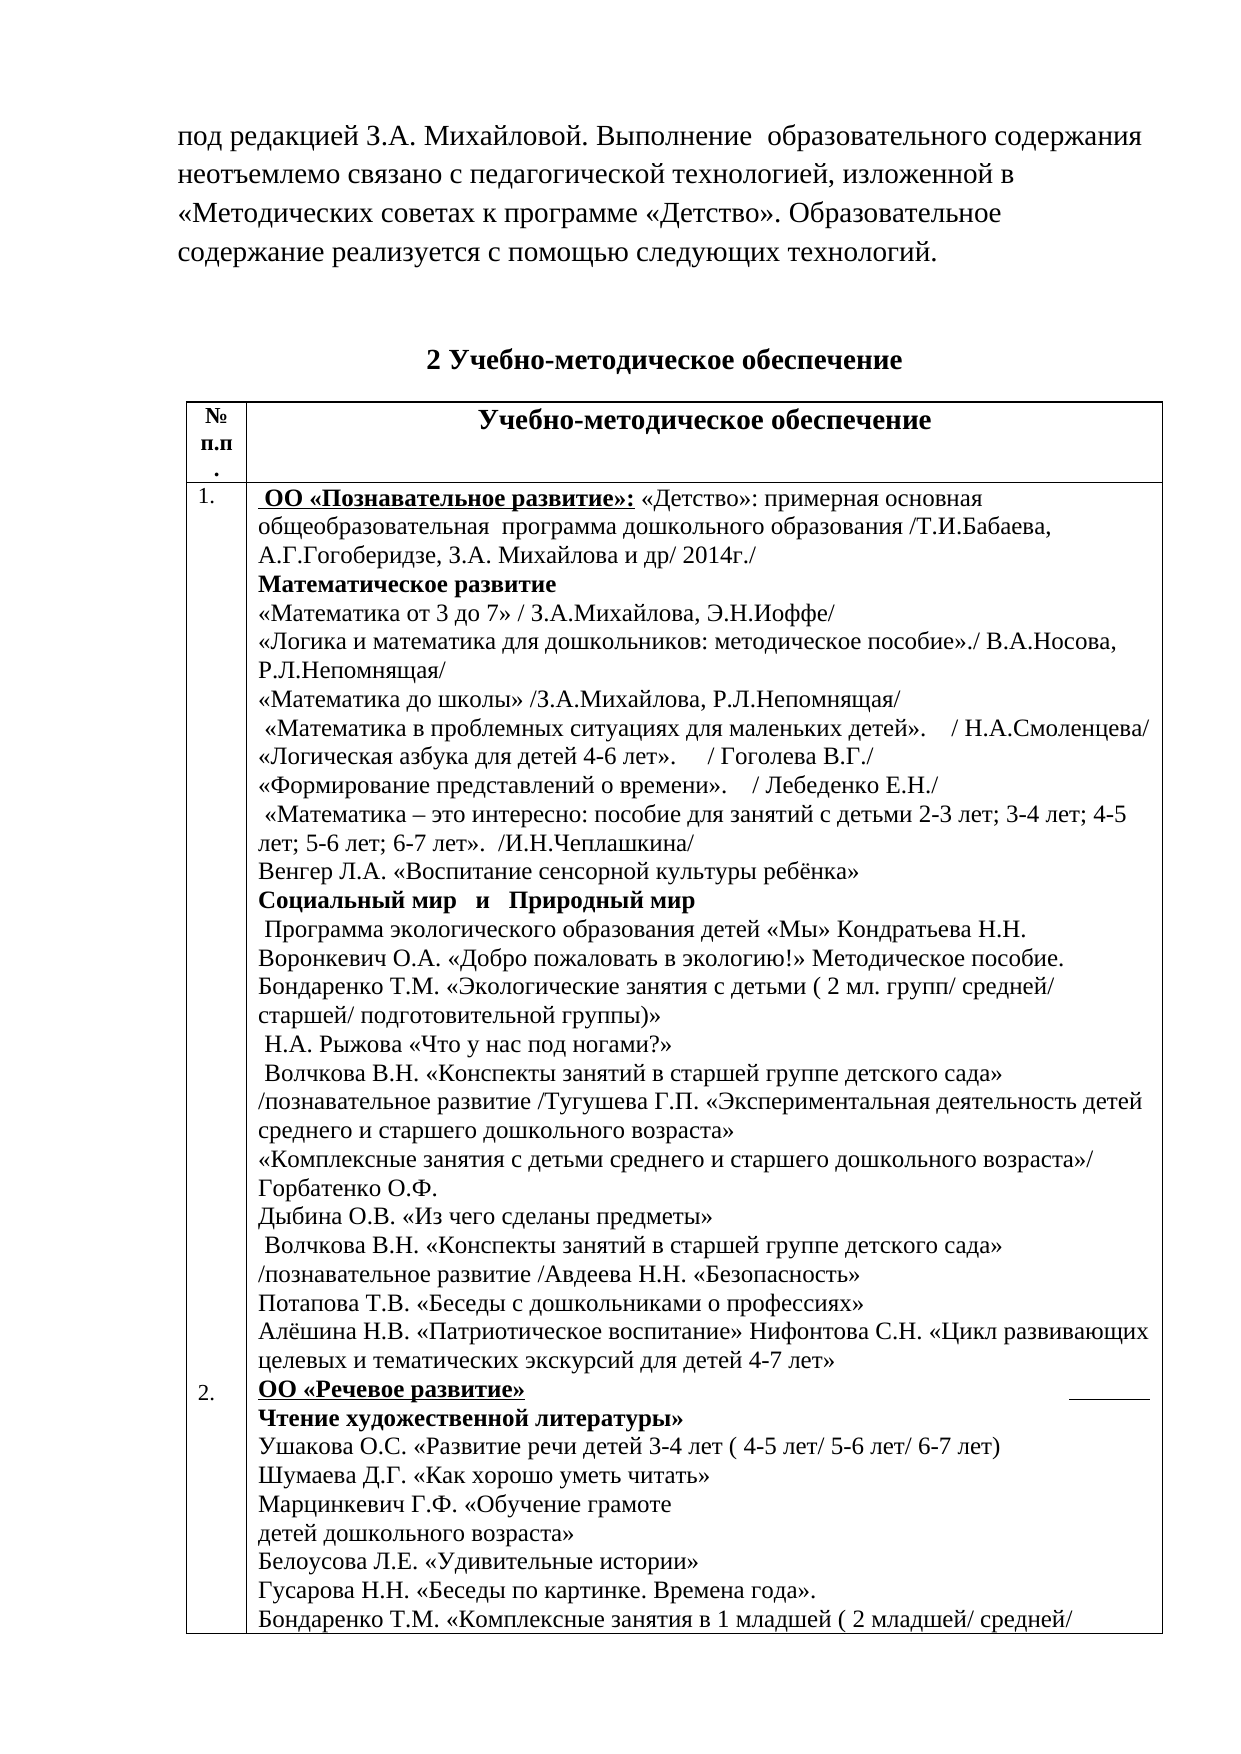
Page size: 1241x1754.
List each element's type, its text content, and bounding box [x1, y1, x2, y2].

table_header № п.п. [187, 403, 246, 482]
table_cell 1. 2. 3. 4. 5. [187, 483, 246, 1633]
text 2 Учебно-методическое обеспечение [177, 342, 1152, 376]
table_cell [247, 483, 1162, 1633]
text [177, 118, 1152, 267]
table_header Учебно-методическое обеспечение [247, 403, 1162, 482]
